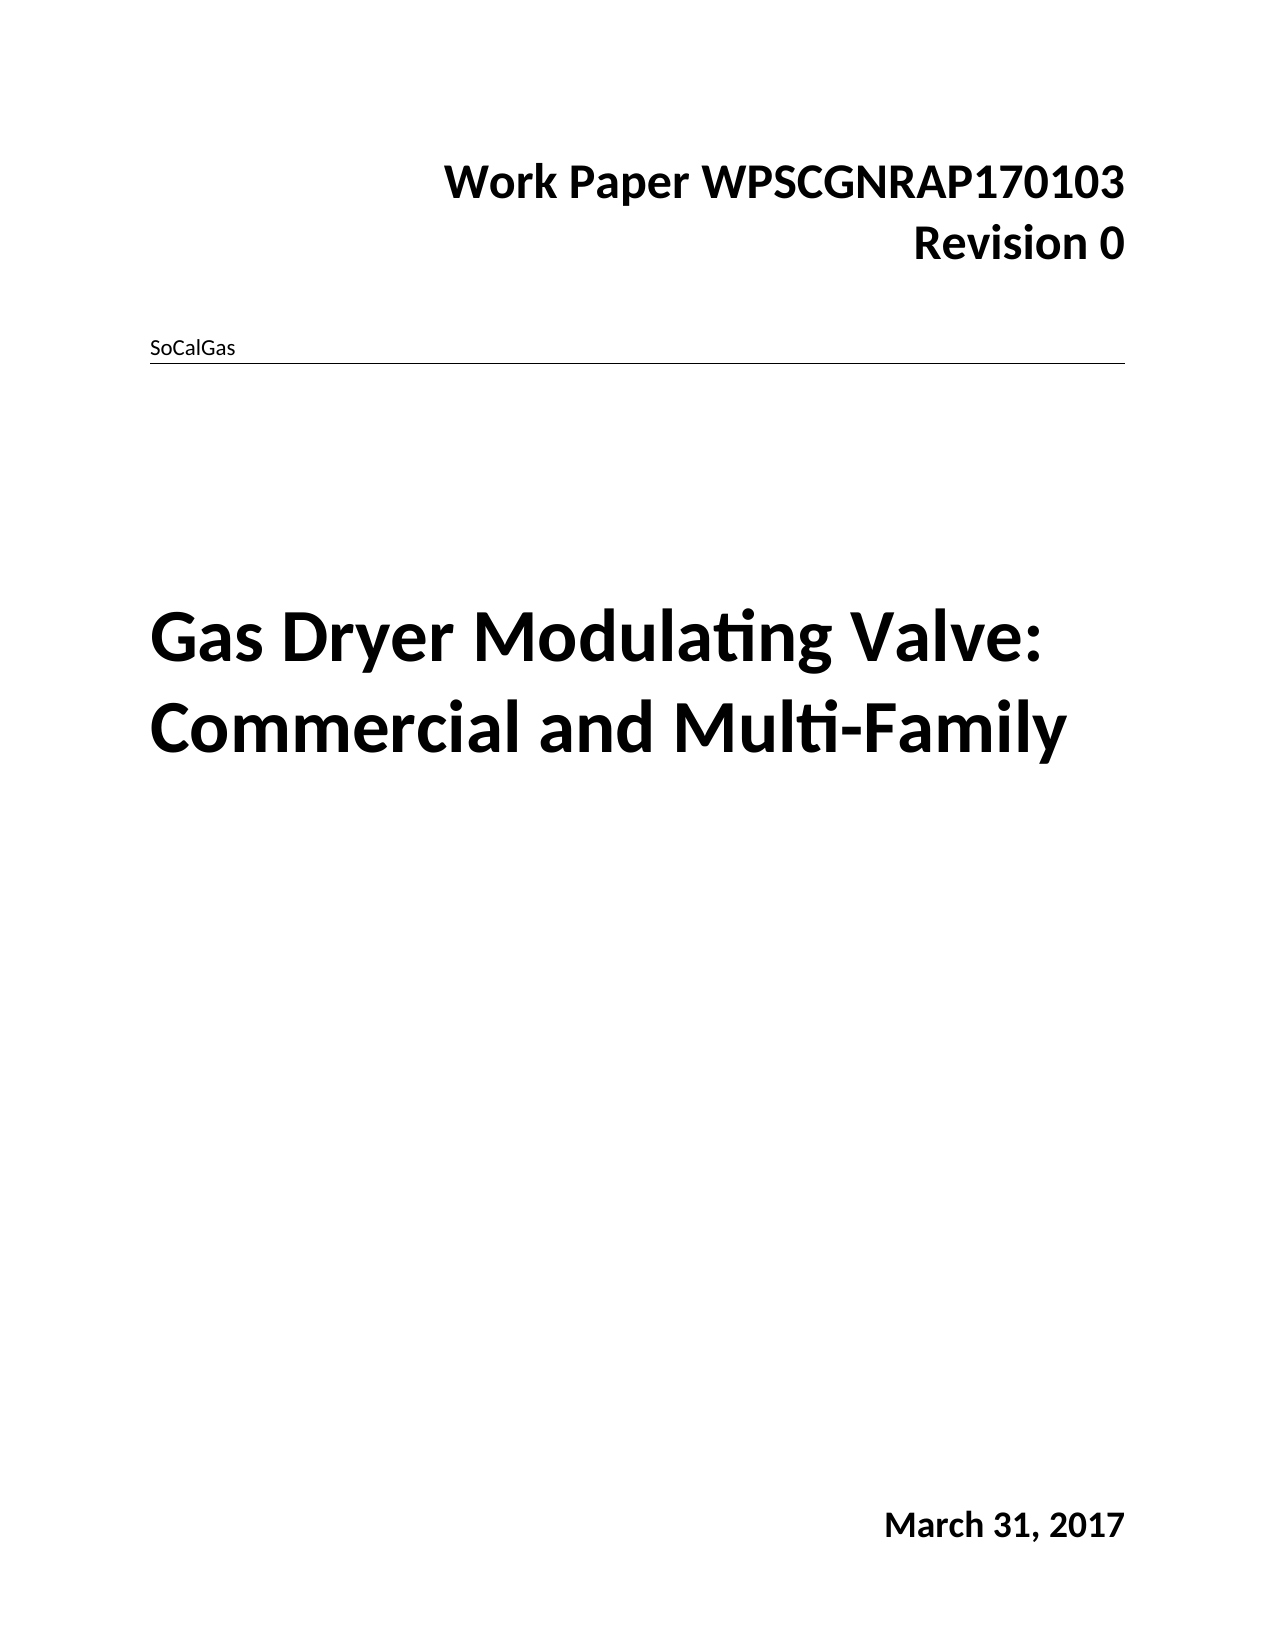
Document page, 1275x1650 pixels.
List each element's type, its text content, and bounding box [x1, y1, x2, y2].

text Gas Dryer Modulating Valve: Commercial and Multi-Family [150, 588, 1125, 772]
text Work Paper [150, 150, 1125, 211]
